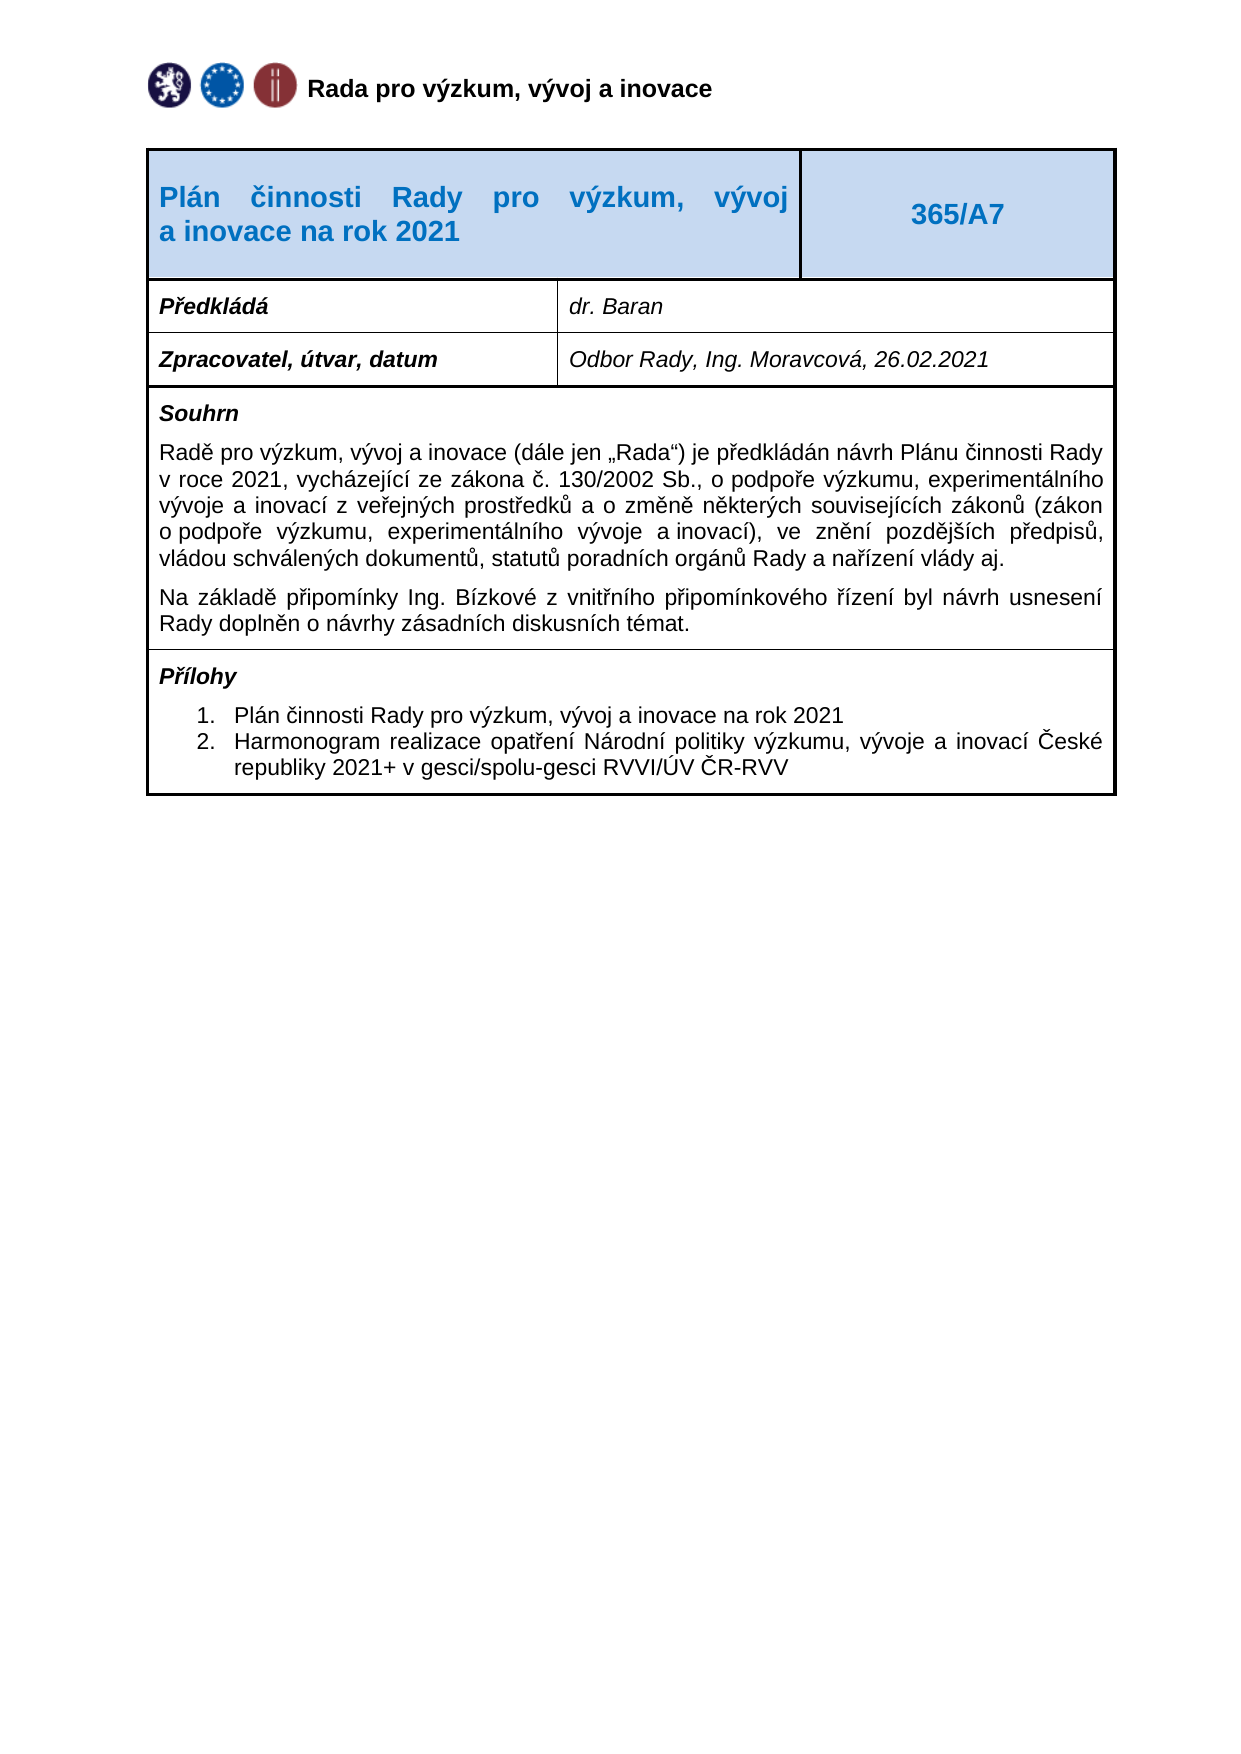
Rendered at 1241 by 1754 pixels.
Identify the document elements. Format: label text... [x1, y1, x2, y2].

table_cell Zpracovatel, útvar, datum [149, 333, 557, 385]
table_cell Předkládá [149, 281, 557, 332]
table_header 365/A7 [802, 151, 1113, 277]
table_cell dr. Baran [558, 281, 1113, 332]
table_cell Odbor Rady, Ing. Moravcová, 26.02.2021 [558, 333, 1113, 385]
table_cell Souhrn Radě pro výzkum, vývoj a inovace (dále jen „Rada“) je předkládán návrh Plánu činnosti Rady v roce 2021, vycházející ze zákona č. 130/2002 Sb., o podpoře výzkumu, experimentálního vývoje a inovací z veřejných prostředků a o změně některých souvisejících zákonů (zákon o podpoře výzkumu, experimentálního vývoje a inovací), ve znění pozdějších předpisů, vládou schválených dokumentů, statutů poradních orgánů Rady a nařízení vlády aj. Na základě připomínky Ing. Bízkové z vnitřního připomínkového řízení byl návrh usnesení Rady doplněn o návrhy zásadních diskusních témat. [149, 388, 1113, 649]
picture [147, 62, 298, 109]
table_cell Přílohy Plán činnosti Rady pro výzkum, vývoj a inovace na rok 2021 Harmonogram realizace opatření Národní politiky výzkumu, vývoje a inovací České republiky 2021+ v gesci/spolu-gesci RVVI/ÚV ČR-RVV [149, 650, 1113, 793]
table_header Plán činnosti Rady pro výzkum, vývoj a inovace na rok 2021 [149, 151, 799, 277]
